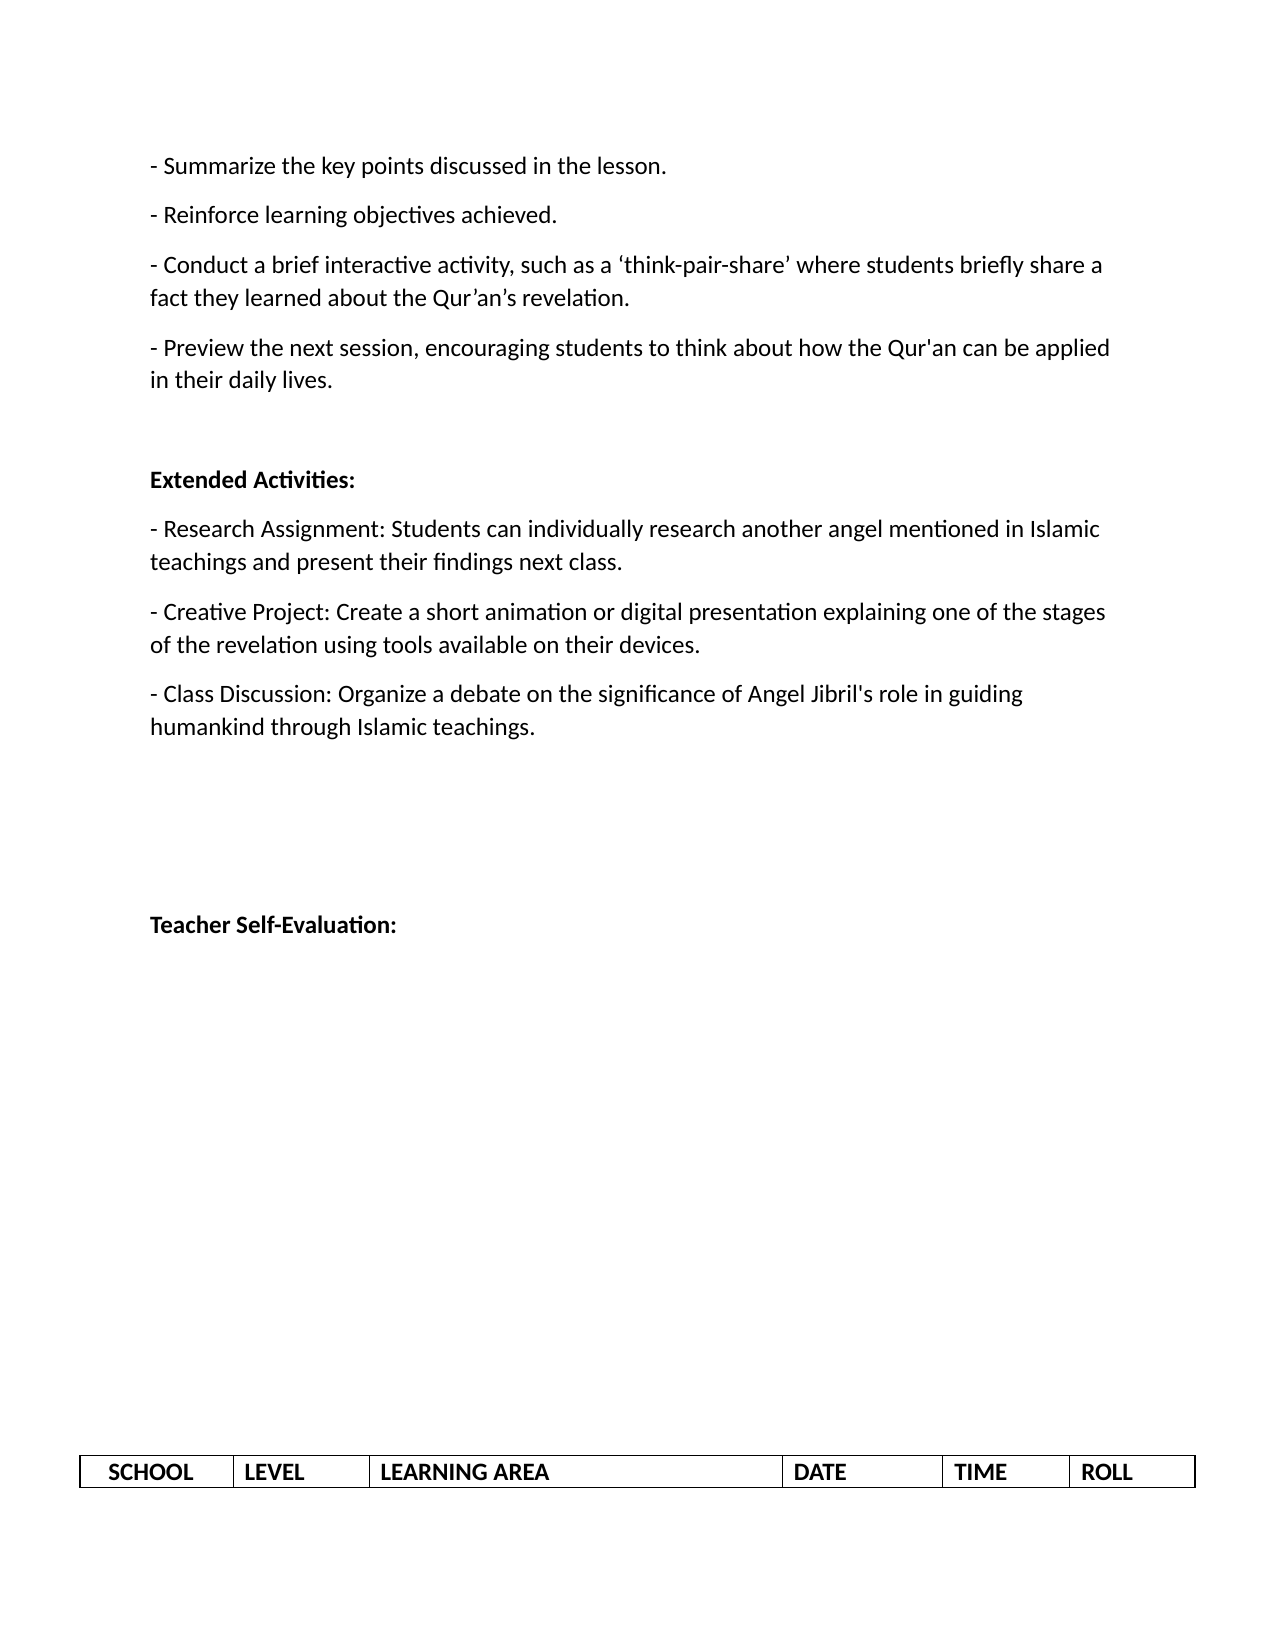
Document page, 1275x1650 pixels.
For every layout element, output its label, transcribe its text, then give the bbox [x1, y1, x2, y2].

table_header ROLL [1070, 1456, 1194, 1487]
text - Creative Project: Create a short animation or digital presentation explaining one of the stages of the revelation using tools available on their devices. [150, 596, 1125, 659]
table_header DATE [783, 1456, 942, 1487]
text - Conduct a brief interactive activity, such as a ‘think-pair-share’ where students briefly share a fact they learned about the Qur’an’s revelation. [150, 249, 1125, 313]
text - Summarize the key points discussed in the lesson. [150, 150, 1125, 181]
text - Preview the next session, encouraging students to think about how the Qur'an can be applied in their daily lives. [150, 332, 1125, 395]
table_header LEVEL [234, 1456, 369, 1487]
text Extended Activities: [150, 464, 1125, 494]
table_header TIME [943, 1456, 1069, 1487]
text Teacher Self-Evaluation: [150, 909, 1125, 940]
text - Research Assignment: Students can individually research another angel mentioned in Islamic teachings and present their findings next class. [150, 513, 1125, 577]
text - Class Discussion: Organize a debate on the significance of Angel Jibril's role in guiding humankind through Islamic teachings. [150, 678, 1125, 742]
table_header LEARNING AREA [370, 1456, 782, 1487]
table_header SCHOOL [81, 1456, 233, 1487]
text - Reinforce learning objectives achieved. [150, 199, 1125, 230]
